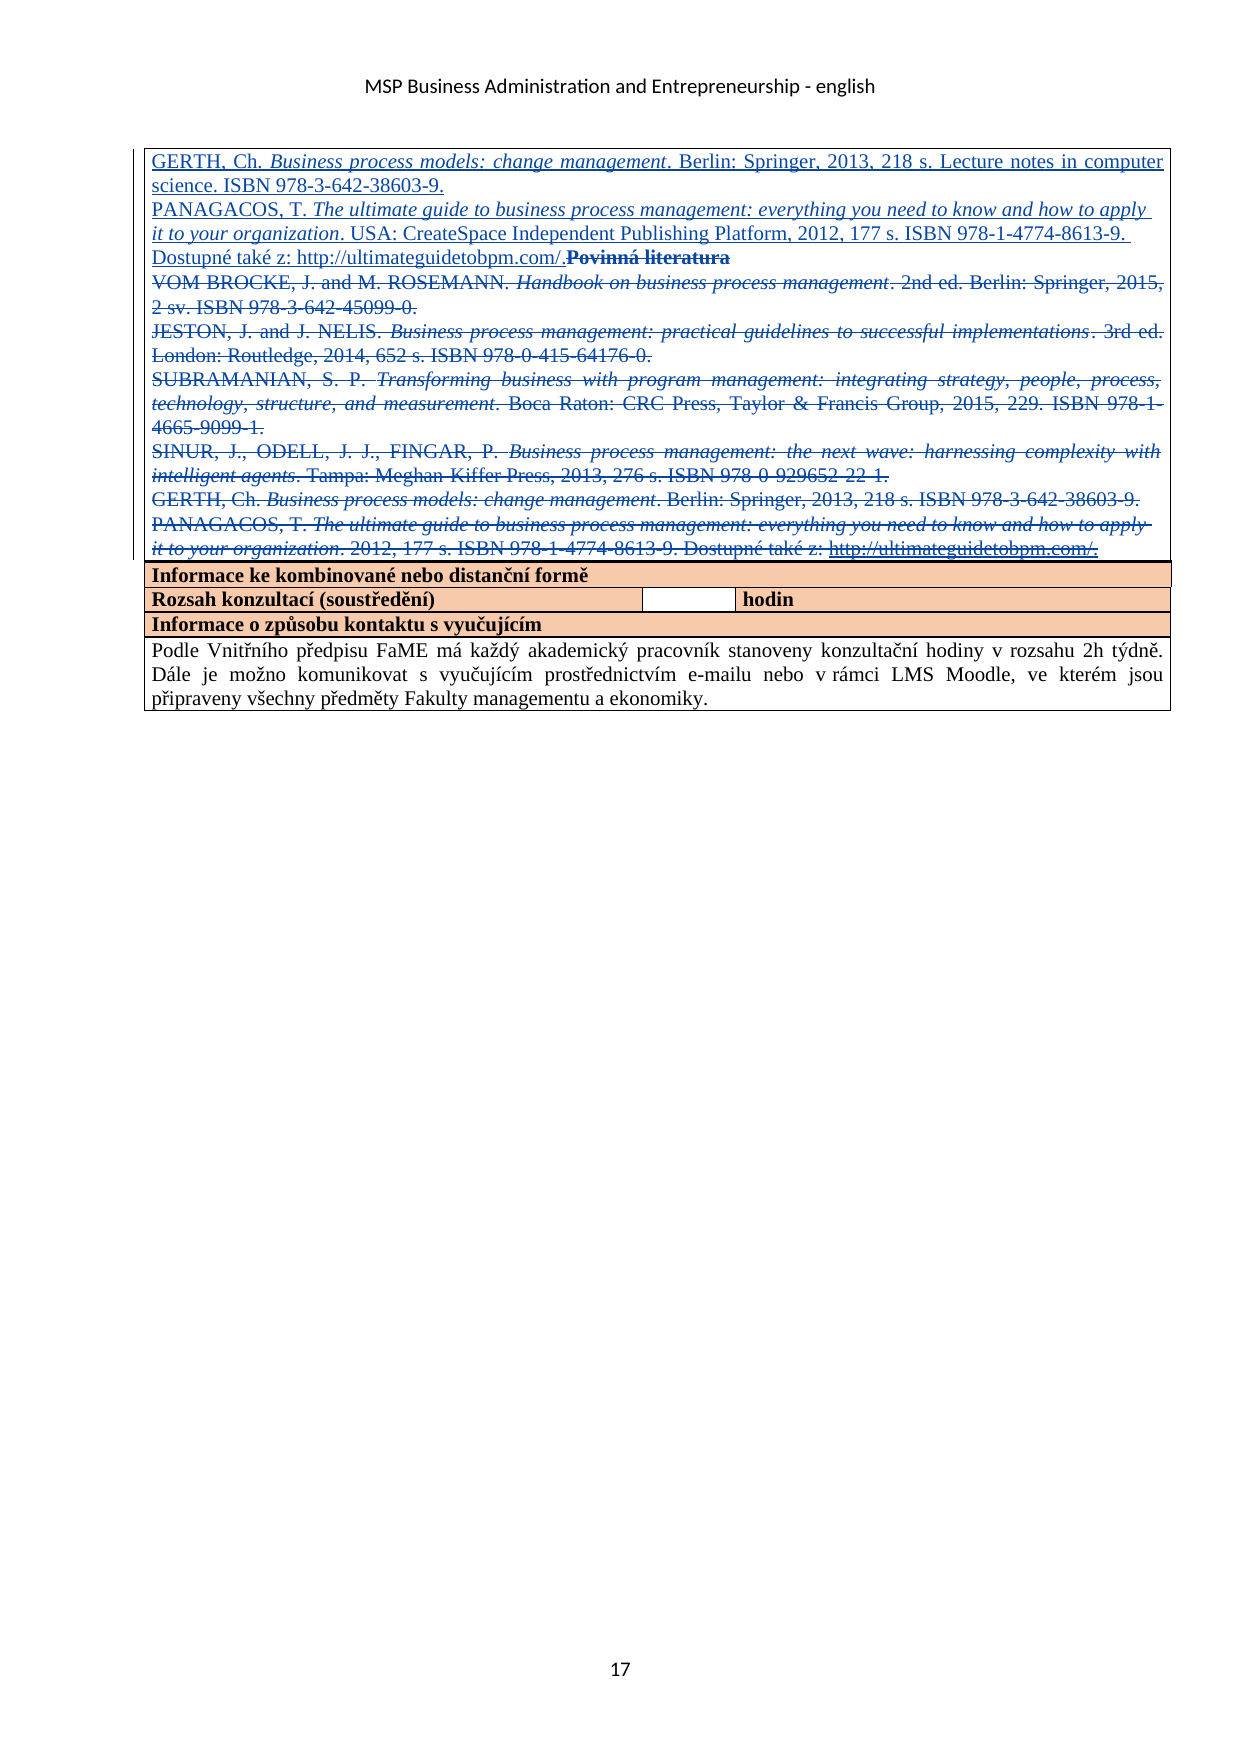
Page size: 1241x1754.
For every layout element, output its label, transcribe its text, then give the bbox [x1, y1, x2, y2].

table_cell Informace o způsobu kontaktu s vyučujícím [145, 613, 1170, 636]
table_cell Rozsah konzultací (soustředění) [145, 588, 642, 611]
table_cell [145, 149, 1170, 559]
table_cell [643, 588, 735, 611]
table_cell Informace ke kombinované nebo distanční formě [145, 563, 1171, 587]
table_cell hodin [736, 588, 1170, 611]
table_cell Podle Vnitřního předpisu FaME má každý akademický pracovník stanoveny konzultační hodiny v rozsahu 2h týdně. Dále je možno komunikovat s vyučujícím prostřednictvím e-mailu nebo v rámci LMS Moodle, ve kterém jsou připraveny všechny předměty Fakulty managementu a ekonomiky. [145, 638, 1170, 710]
